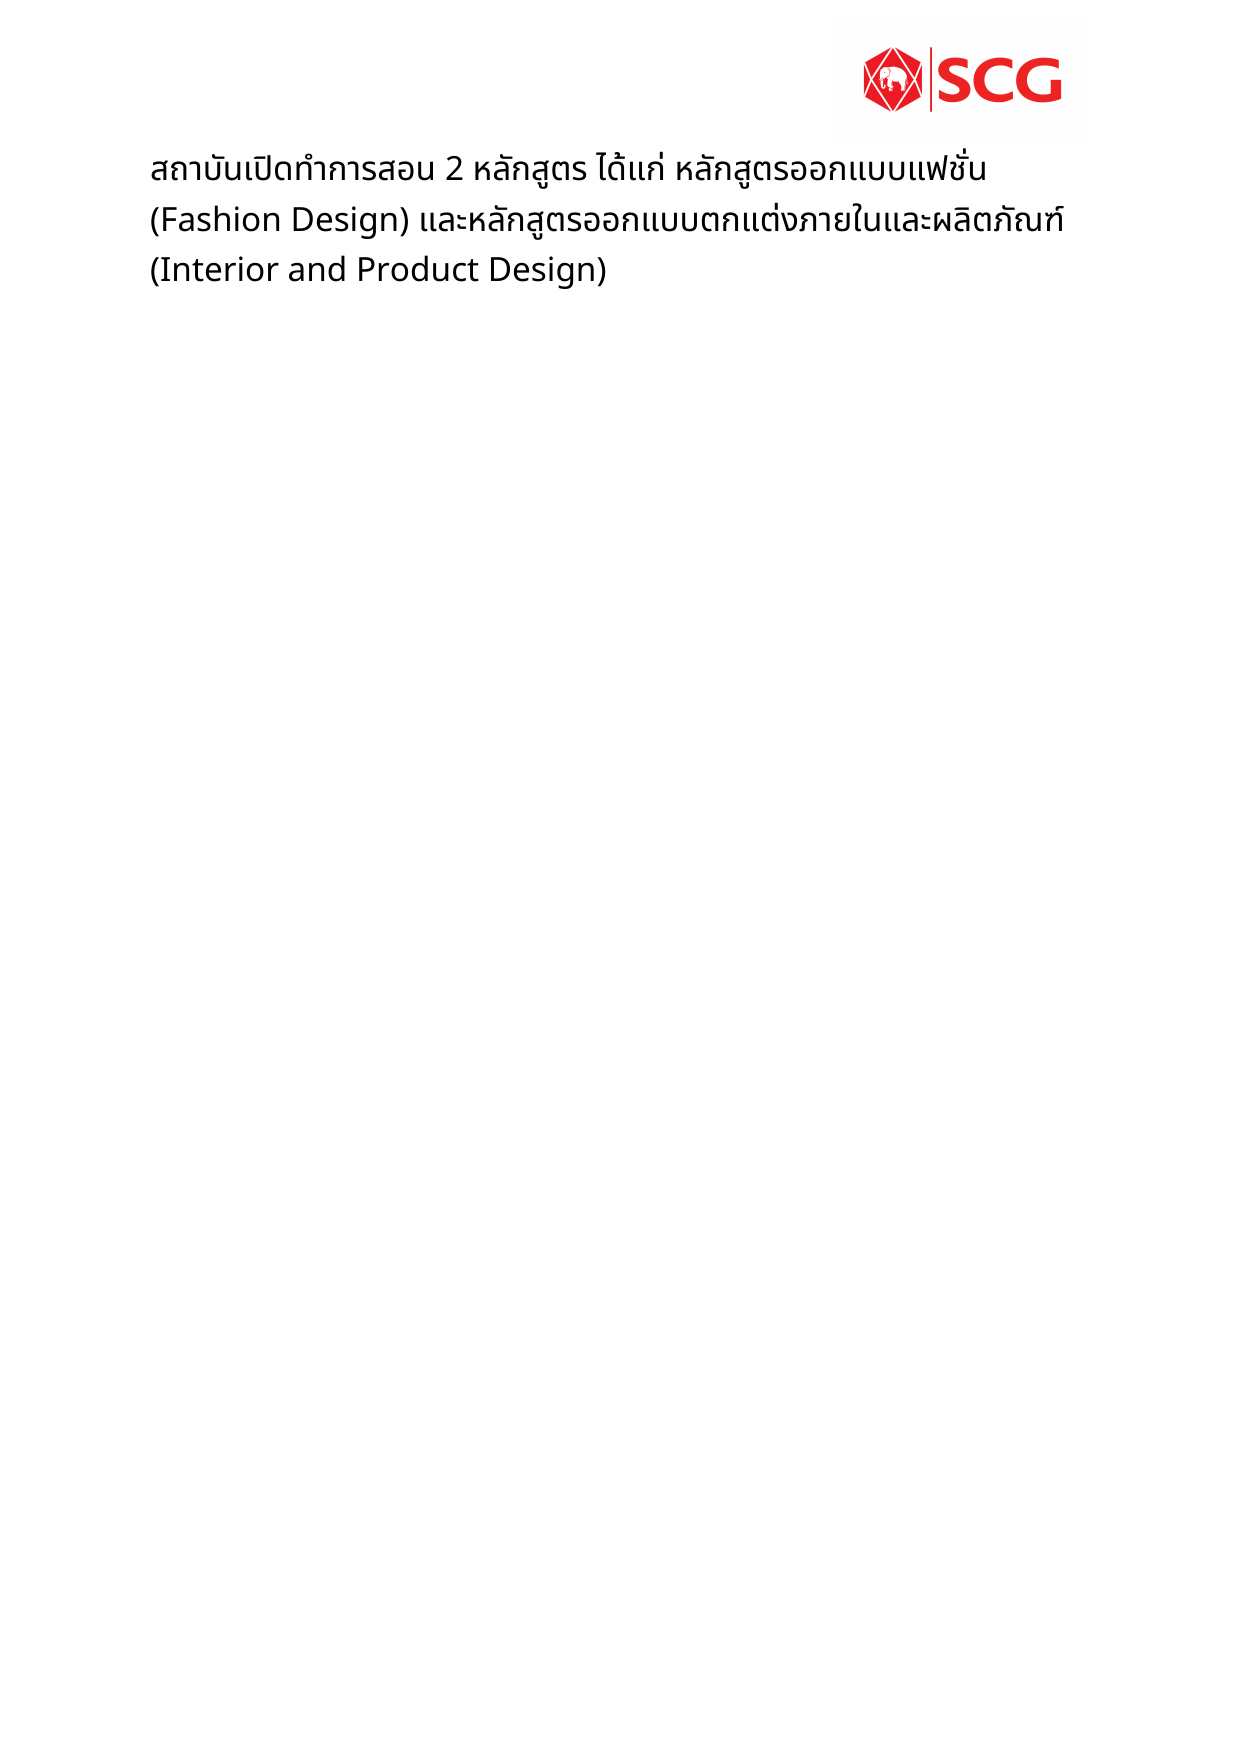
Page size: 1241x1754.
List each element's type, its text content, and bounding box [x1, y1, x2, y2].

picture [832, 14, 1091, 145]
